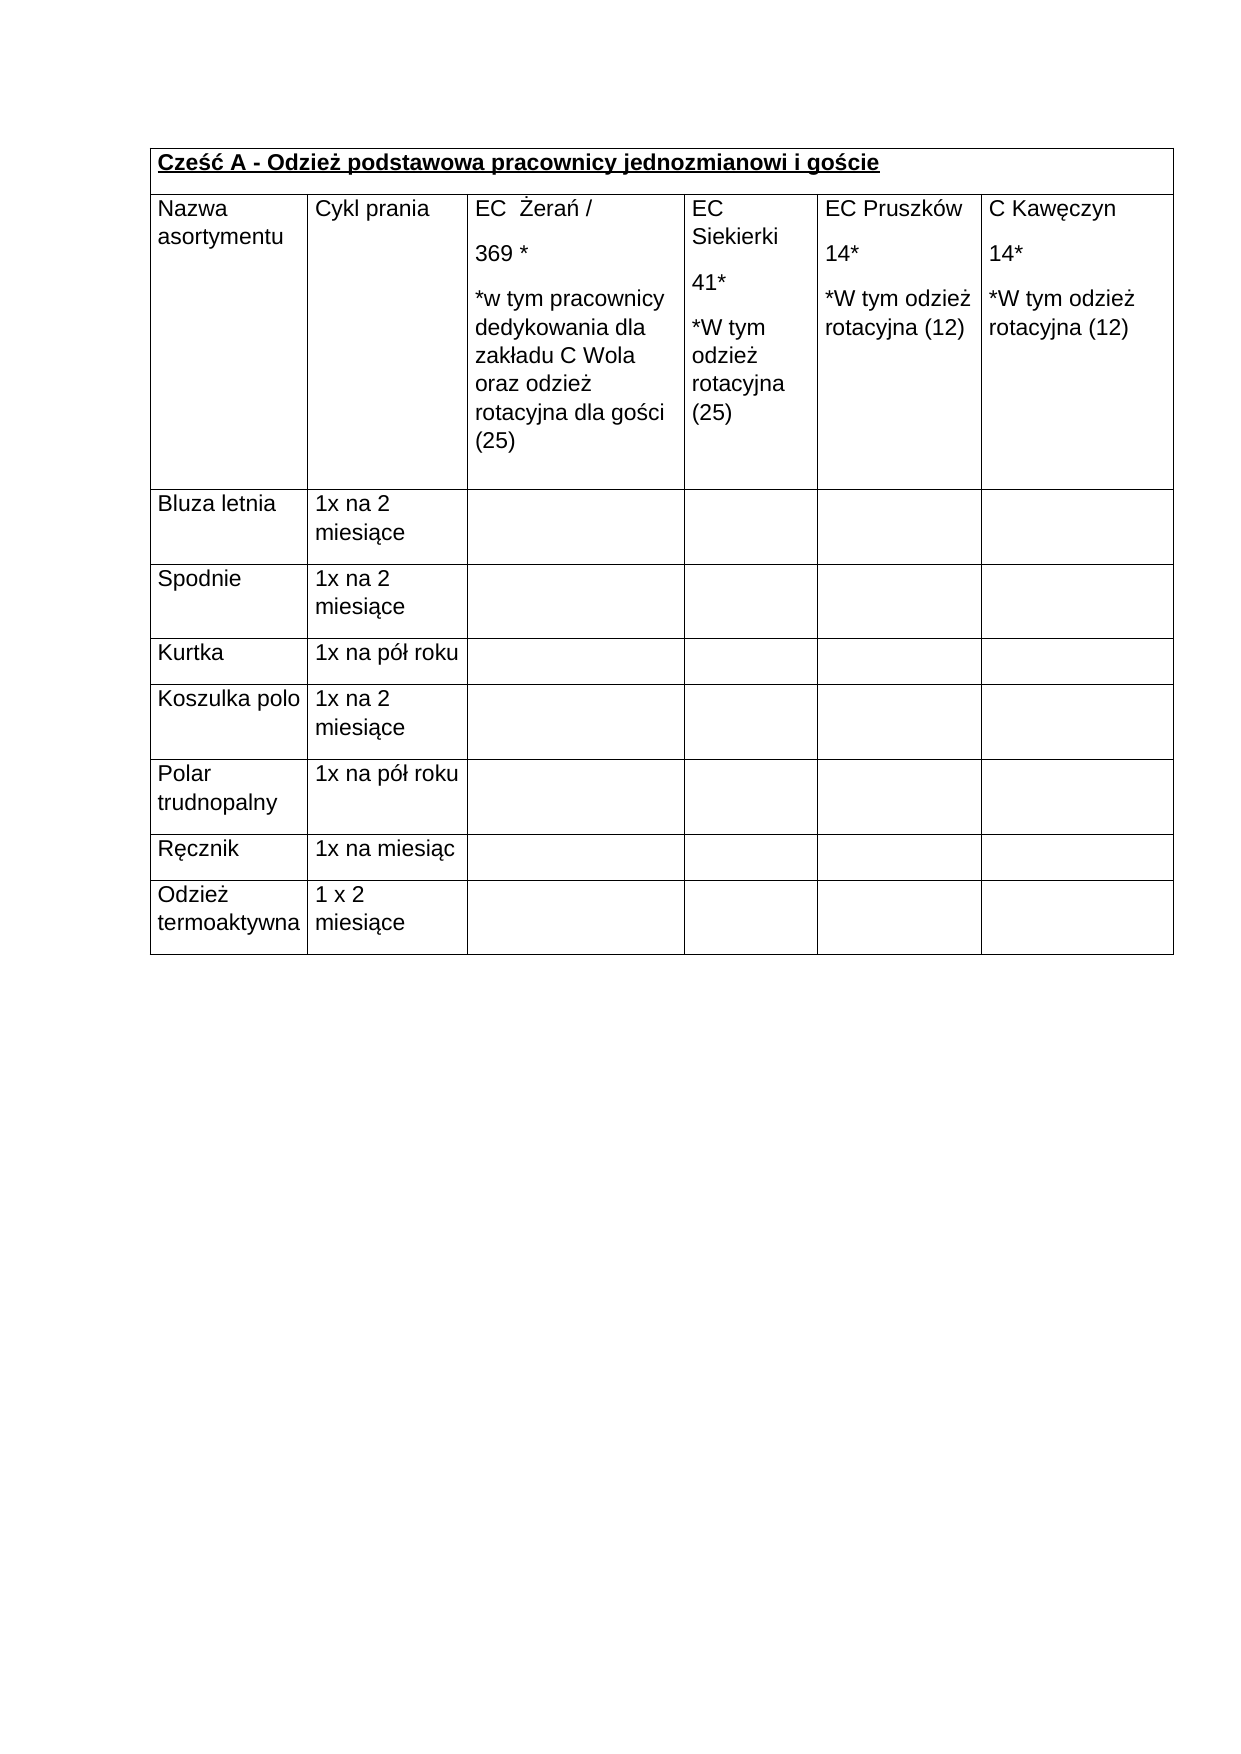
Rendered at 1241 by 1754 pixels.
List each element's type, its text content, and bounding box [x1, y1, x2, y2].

table_cell [468, 490, 684, 564]
table_cell Kurtka [151, 639, 307, 684]
table_cell Spodnie [151, 565, 307, 638]
table_cell [818, 760, 981, 833]
table_cell [818, 490, 981, 564]
table_cell [685, 490, 817, 564]
table_cell [685, 881, 817, 954]
table_cell EC Żerań / 369 * *w tym pracownicy dedykowania dla zakładu C Wola oraz odzież rotacyjna dla gości (25) [468, 195, 684, 489]
table_cell Koszulka polo [151, 685, 307, 759]
table_cell [982, 760, 1173, 833]
table_cell Ręcznik [151, 835, 307, 880]
table_cell Polar trudnopalny [151, 760, 307, 833]
table_cell [982, 490, 1173, 564]
table_cell [818, 685, 981, 759]
table_cell C Kawęczyn 14* *W tym odzież rotacyjna (12) [982, 195, 1173, 489]
table_cell Cykl prania [308, 195, 467, 489]
table_cell EC Pruszków 14* *W tym odzież rotacyjna (12) [818, 195, 981, 489]
table_cell EC Siekierki 41* *W tym odzież rotacyjna (25) [685, 195, 817, 489]
table_cell 1x na miesiąc [308, 835, 467, 880]
table_cell [468, 565, 684, 638]
table_cell [685, 685, 817, 759]
table_cell 1x na 2 miesiące [308, 685, 467, 759]
table_cell [685, 565, 817, 638]
table_cell [818, 835, 981, 880]
table_cell 1x na 2 miesiące [308, 565, 467, 638]
table_cell 1x na 2 miesiące [308, 490, 467, 564]
table_cell [818, 639, 981, 684]
table_cell Odzież termoaktywna [151, 881, 307, 954]
table_cell [468, 881, 684, 954]
table_cell [982, 565, 1173, 638]
table_cell Nazwa asortymentu [151, 195, 307, 489]
table_cell [685, 639, 817, 684]
table_cell 1 x 2 miesiące [308, 881, 467, 954]
table_cell 1x na pół roku [308, 760, 467, 833]
table_cell [982, 639, 1173, 684]
table_cell [685, 835, 817, 880]
table_cell [468, 835, 684, 880]
table_cell Bluza letnia [151, 490, 307, 564]
table_cell [982, 685, 1173, 759]
table_cell [468, 639, 684, 684]
table_cell [982, 881, 1173, 954]
table_cell [818, 881, 981, 954]
table_cell [685, 760, 817, 833]
table_cell 1x na pół roku [308, 639, 467, 684]
table_header Cześć A - Odzież podstawowa pracownicy jednozmianowi i goście [151, 149, 1173, 194]
table_cell [468, 685, 684, 759]
table_cell [818, 565, 981, 638]
table_cell [982, 835, 1173, 880]
table_cell [468, 760, 684, 833]
